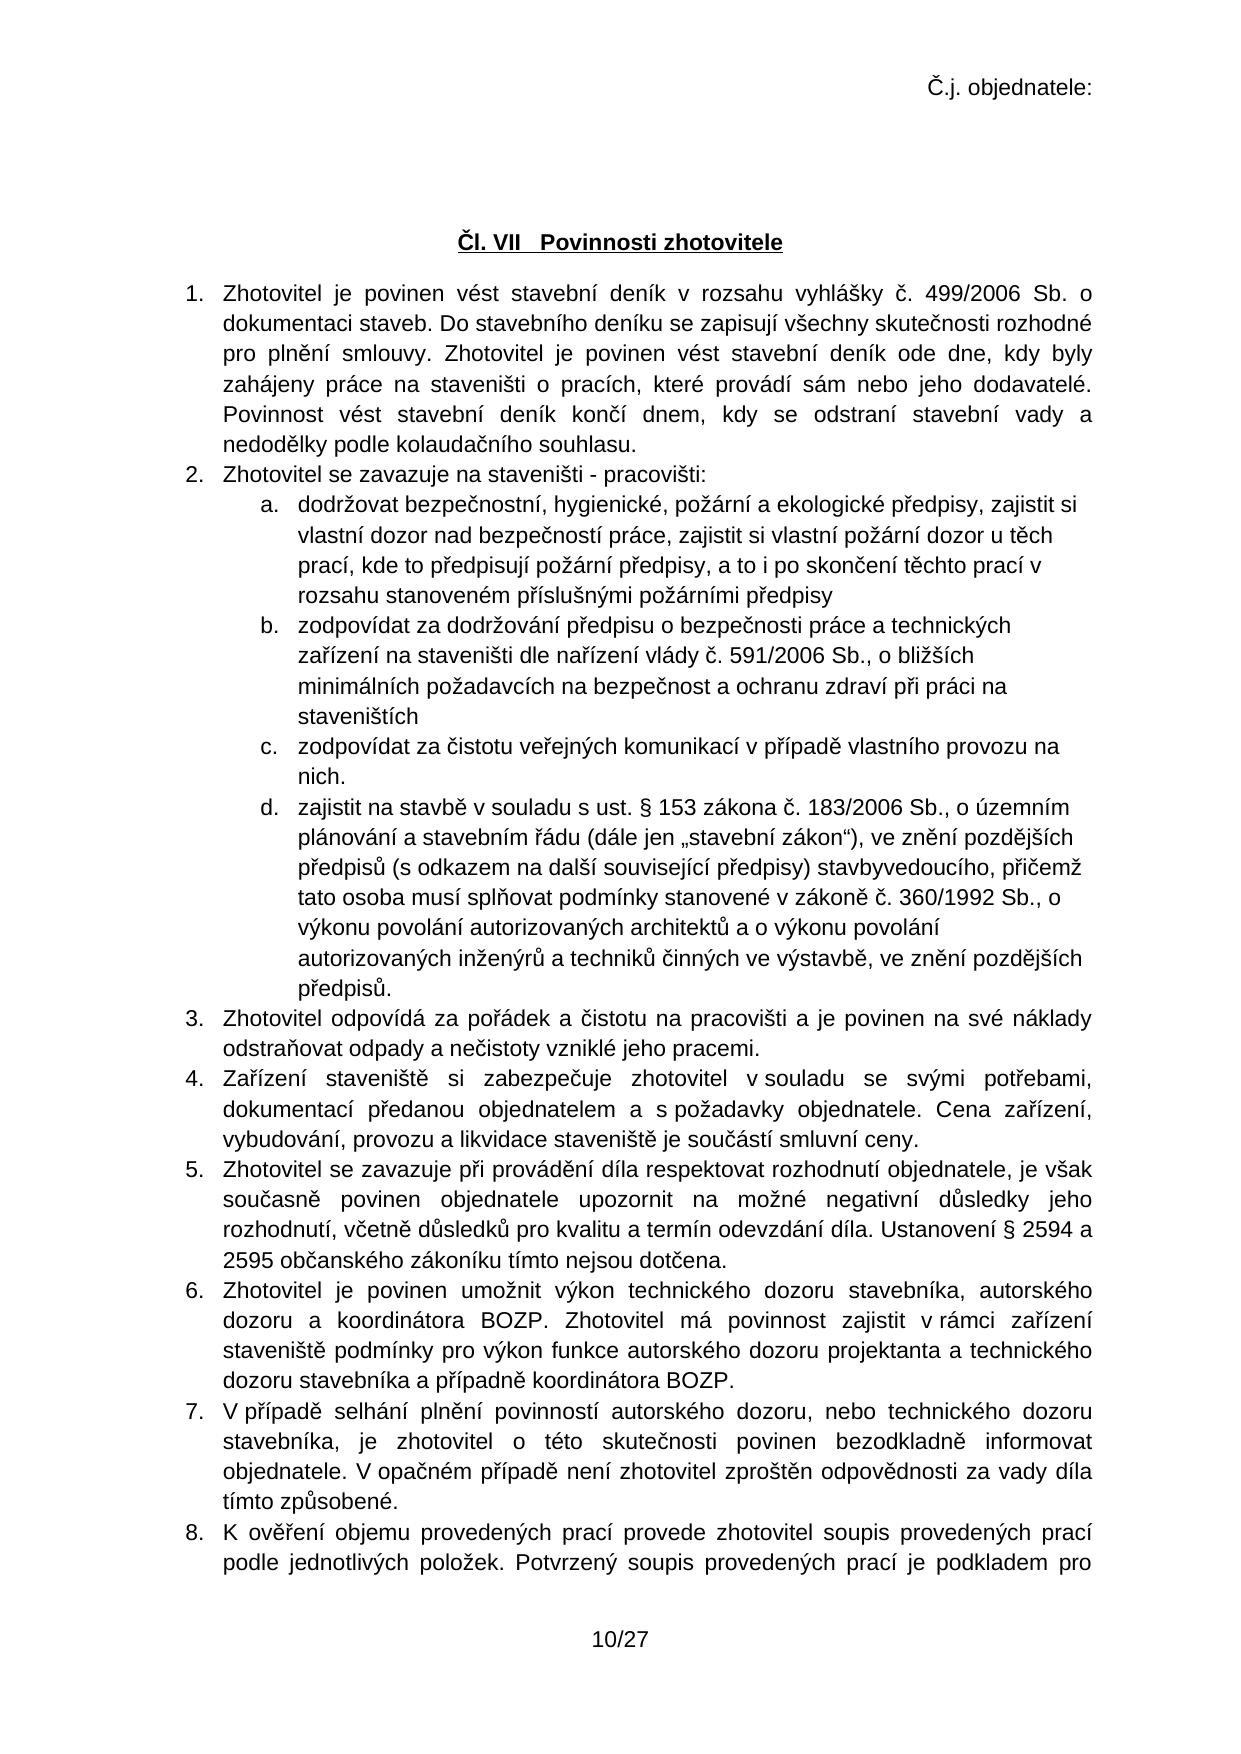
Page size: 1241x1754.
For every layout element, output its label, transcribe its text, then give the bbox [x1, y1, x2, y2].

list Zhotovitel odpovídá za pořádek a čistotu na pracovišti a je povinen na své náklady odstraňovat odpady a nečistoty vzniklé jeho pracemi. [185, 1005, 1093, 1061]
list dodržovat bezpečnostní, hygienické, požární a ekologické předpisy, zajistit si vlastní dozor nad bezpečností práce, zajistit si vlastní požární dozor u těch prací, kde to předpisují požární předpisy, a to i po skončení těchto prací v rozsahu stanoveném příslušnými požárními předpisy [260, 491, 1093, 608]
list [185, 1518, 1093, 1575]
list zodpovídat za dodržování předpisu o bezpečnosti práce a technických zařízení na staveništi dle nařízení vlády č. 591/2006 Sb., o bližších minimálních požadavcích na bezpečnost a ochranu zdraví při práci na staveništích [260, 612, 1093, 729]
list zajistit na stavbě v souladu s ust. § 153 zákona č. 183/2006 Sb., o územním plánování a stavebním řádu (dále jen „stavební zákon“), ve znění pozdějších předpisů (s odkazem na další související předpisy) stavbyvedoucího, přičemž tato osoba musí splňovat podmínky stanovené v zákoně č. 360/1992 Sb., o výkonu povolání autorizovaných architektů a o výkonu povolání autorizovaných inženýrů a techniků činných ve výstavbě, ve znění pozdějších předpisů. [260, 793, 1093, 1001]
list Zhotovitel se zavazuje při provádění díla respektovat rozhodnutí objednatele, je však současně povinen objednatele upozornit na možné negativní důsledky jeho rozhodnutí, včetně důsledků pro kvalitu a termín odevzdání díla. Ustanovení § 2594 a 2595 občanského zákoníku tímto nejsou dotčena. [185, 1156, 1093, 1273]
list Zhotovitel se zavazuje na staveništi - pracovišti: [185, 461, 1093, 487]
list Zhotovitel je povinen umožnit výkon technického dozoru stavebníka, autorského dozoru a koordinátora BOZP. Zhotovitel má povinnost zajistit v rámci zařízení staveniště podmínky pro výkon funkce autorského dozoru projektanta a technického dozoru stavebníka a případně koordinátora BOZP. [185, 1277, 1093, 1394]
list V případě selhání plnění povinností autorského dozoru, nebo technického dozoru stavebníka, je zhotovitel o této skutečnosti povinen bezodkladně informovat objednatele. V opačném případě není zhotovitel zproštěn odpovědnosti za vady díla tímto způsobené. [185, 1398, 1093, 1514]
text Čl. VII Povinnosti zhotovitele [148, 229, 1093, 255]
list Zhotovitel je povinen vést stavební deník v rozsahu vyhlášky č. 499/2006 Sb. o dokumentaci staveb. Do stavebního deníku se zapisují všechny skutečnosti rozhodné pro plnění smlouvy. Zhotovitel je povinen vést stavební deník ode dne, kdy byly zahájeny práce na staveništi o pracích, které provádí sám nebo jeho dodavatelé. Povinnost vést stavební deník končí dnem, kdy se odstraní stavební vady a nedodělky podle kolaudačního souhlasu. [185, 280, 1093, 457]
list zodpovídat za čistotu veřejných komunikací v případě vlastního provozu na nich. [260, 733, 1093, 789]
list Zařízení staveniště si zabezpečuje zhotovitel v souladu se svými potřebami, dokumentací předanou objednatelem a s požadavky objednatele. Cena zařízení, vybudování, provozu a likvidace staveniště je součástí smluvní ceny. [185, 1065, 1093, 1152]
